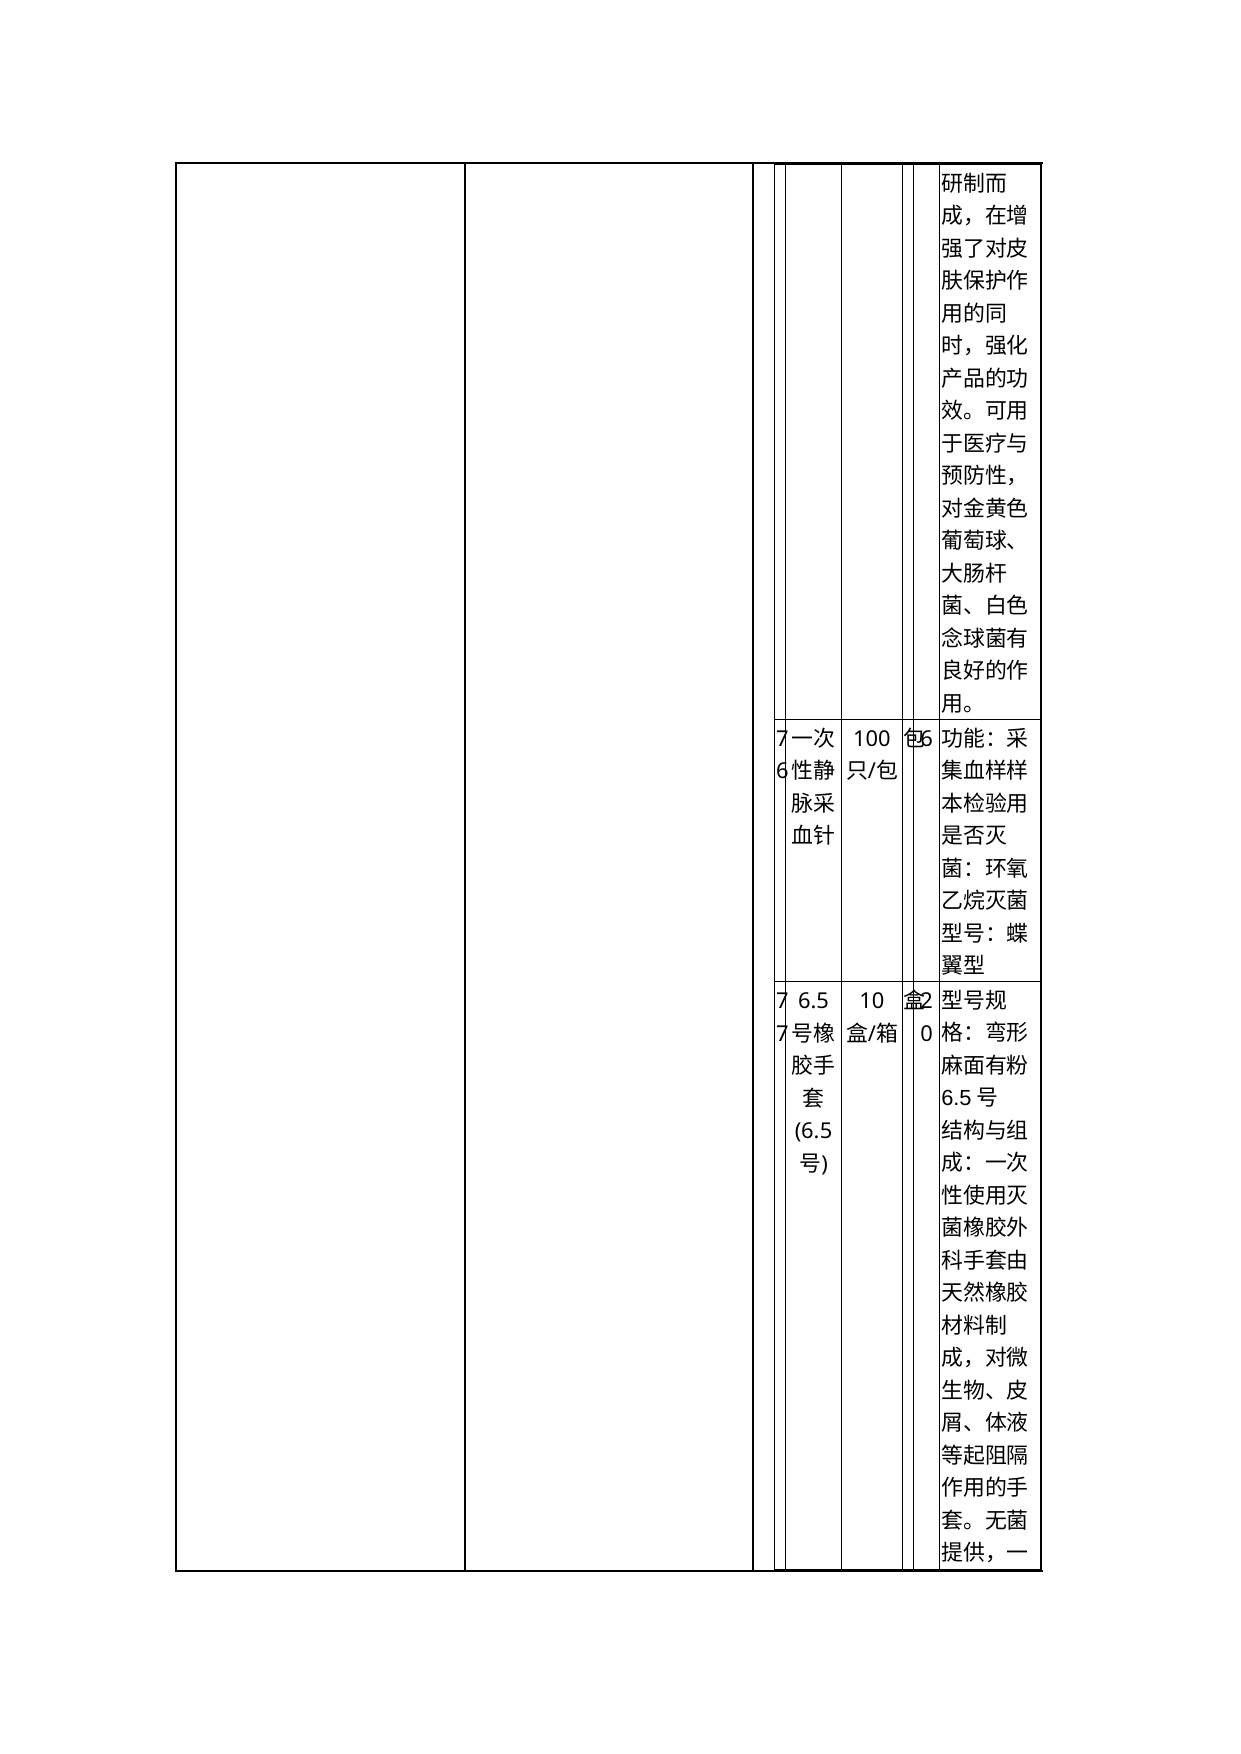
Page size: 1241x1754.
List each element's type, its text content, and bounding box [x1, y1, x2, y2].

table_cell [775, 165, 785, 719]
table_cell [940, 165, 1040, 719]
table_cell [842, 720, 902, 981]
table_cell [842, 982, 902, 1569]
table_cell [914, 720, 939, 981]
table_cell [914, 165, 939, 719]
table_cell [775, 982, 785, 1569]
table_cell [754, 164, 774, 1570]
table_cell [842, 165, 902, 719]
table_cell [775, 720, 785, 981]
table_cell [903, 720, 913, 981]
table_cell 1 [466, 164, 752, 1570]
table_cell [786, 165, 841, 719]
table_cell [940, 982, 1040, 1569]
table_cell [903, 982, 913, 1569]
table_cell [940, 720, 1040, 981]
table_cell [914, 982, 939, 1569]
table_cell [786, 982, 841, 1569]
table_cell [903, 165, 913, 719]
table_cell [177, 164, 464, 1570]
table_cell [779, 764, 785, 777]
table_cell [786, 720, 841, 981]
